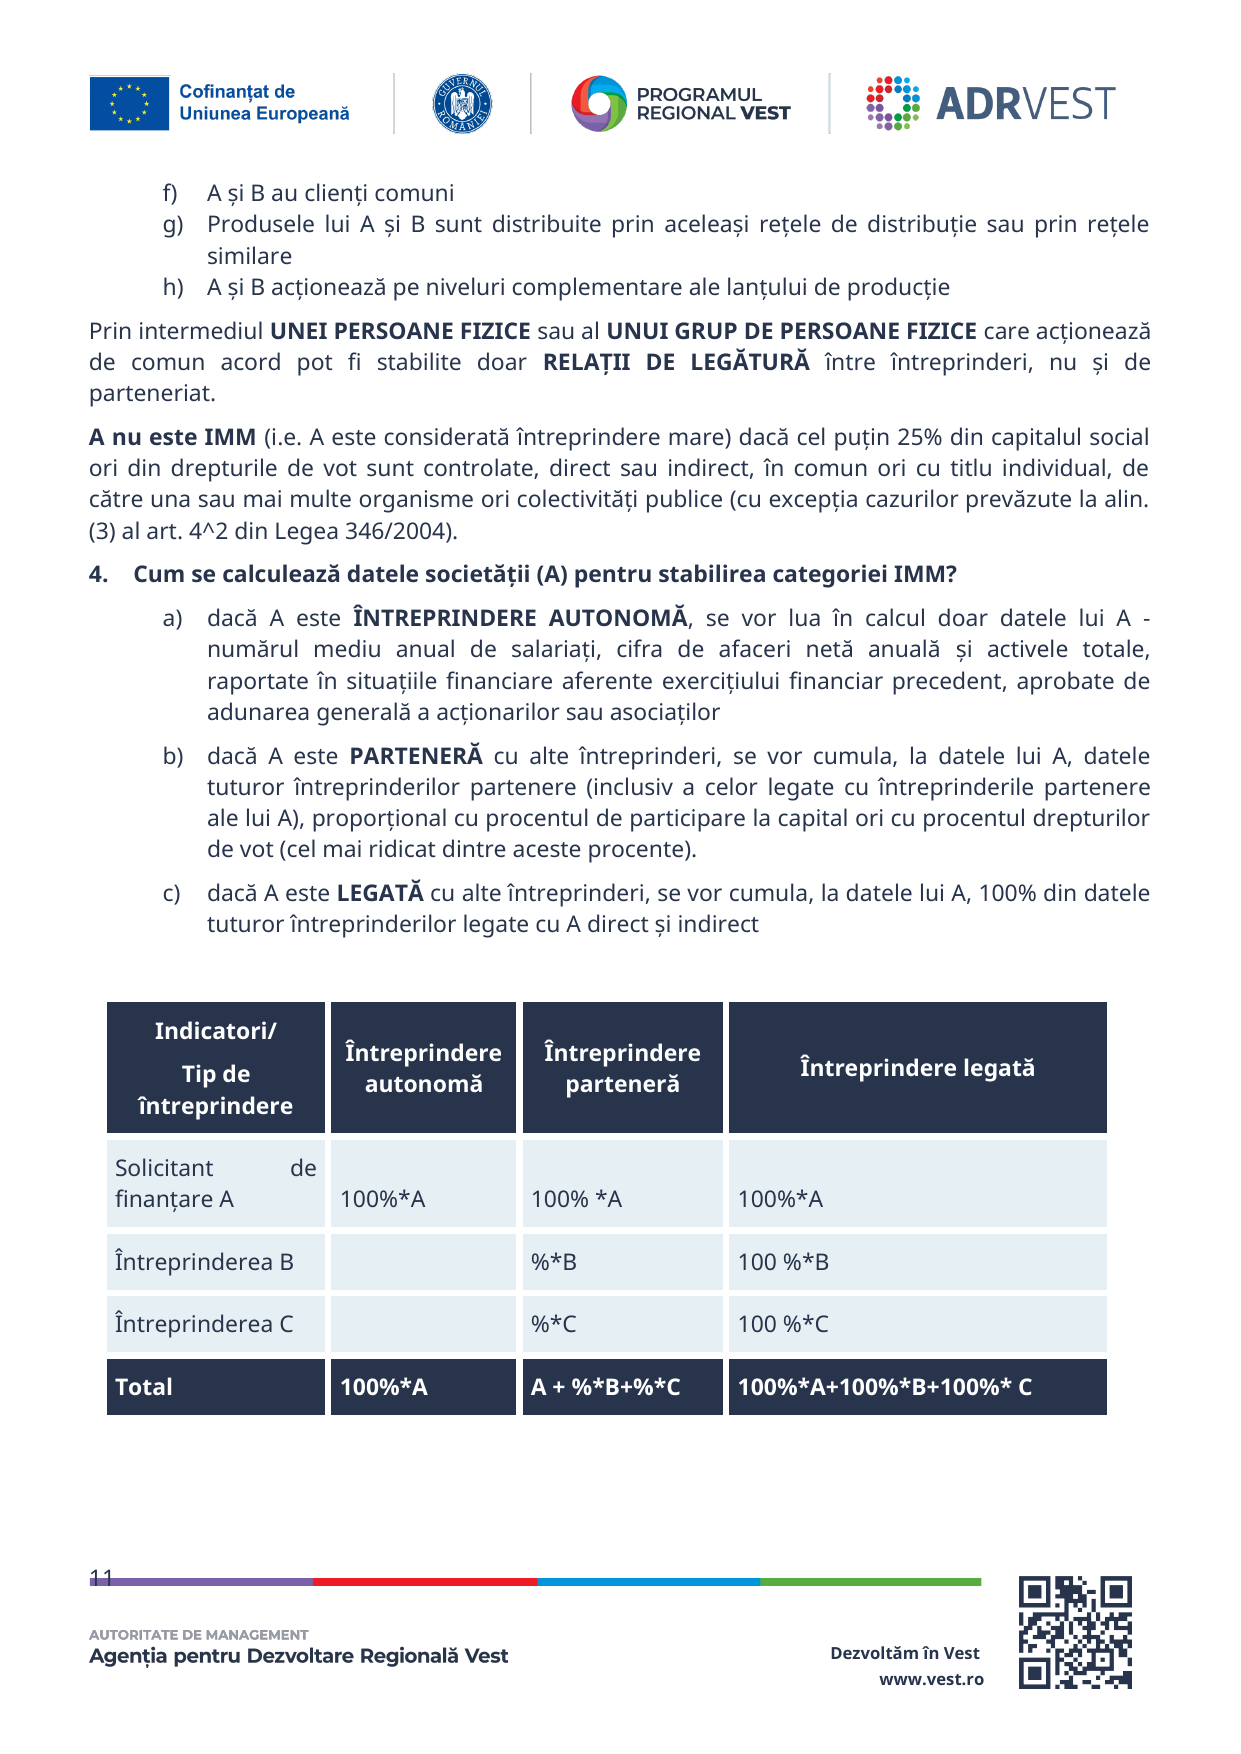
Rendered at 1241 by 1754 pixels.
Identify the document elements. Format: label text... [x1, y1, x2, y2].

table_header Întreprindere legată [729, 1002, 1107, 1133]
table_cell Întreprinderea B [107, 1234, 325, 1290]
table_cell Întreprinderea C [107, 1296, 325, 1352]
table_cell Total [107, 1359, 325, 1415]
table_header Întreprindere parteneră [523, 1002, 723, 1133]
text Prin intermediul UNEI PERSOANE FIZICE sau al UNUI GRUP DE PERSOANE FIZICE care acționează de comun acord pot fi stabilite doar RELAȚII DE LEGĂTURĂ între întreprinderi, nu și de parteneriat. [89, 315, 1152, 408]
table_cell %*B [523, 1234, 723, 1290]
table_cell [331, 1234, 516, 1290]
table_header Indicatori/ Tip de întreprindere [107, 1002, 325, 1133]
table_cell 100%*A [331, 1359, 516, 1415]
table_cell 100% *A [523, 1140, 723, 1227]
table_cell 100%*A+100%*B+100%* C [729, 1359, 1107, 1415]
table_header Întreprindere autonomă [331, 1002, 516, 1133]
table_cell 100%*A [331, 1140, 516, 1227]
list Produsele lui A și B sunt distribuite prin aceleași rețele de distribuție sau prin rețele similare [162, 208, 1152, 271]
table_cell [331, 1296, 516, 1352]
text A nu este IMM (i.e. A este considerată întreprindere mare) dacă cel puțin 25% din capitalul social ori din drepturile de vot sunt controlate, direct sau indirect, în comun ori cu titlu individual, de către una sau mai multe organisme ori colectivități publice (cu excepția cazurilor prevăzute la alin. (3) al art. 4^2 din Legea 346/2004). [89, 421, 1152, 546]
picture [1010, 1567, 1141, 1698]
list dacă A este LEGATĂ cu alte întreprinderi, se vor cumula, la datele lui A, 100% din datele tuturor întreprinderilor legate cu A direct și indirect [162, 877, 1152, 940]
table_cell Solicitant de finanțare A [107, 1140, 325, 1227]
table_cell %*C [523, 1296, 723, 1352]
table_cell 100 %*C [729, 1296, 1107, 1352]
table_cell A + %*B+%*C [523, 1359, 723, 1415]
list dacă A este PARTENERĂ cu alte întreprinderi, se vor cumula, la datele lui A, datele tuturor întreprinderilor partenere (inclusiv a celor legate cu întreprinderile partenere ale lui A), proporțional cu procentul de participare la capital ori cu procentul drepturilor de vot (cel mai ridicat dintre aceste procente). [162, 740, 1152, 865]
table_cell 100%*A [729, 1140, 1107, 1227]
list Cum se calculează datele societății (A) pentru stabilirea categoriei IMM? [89, 558, 1152, 590]
list A și B acționează pe niveluri complementare ale lanțului de producție [162, 271, 1152, 302]
list A și B au clienți comuni [162, 177, 1152, 208]
picture [88, 73, 1116, 134]
list dacă A este ÎNTREPRINDERE AUTONOMĂ, se vor lua în calcul doar datele lui A - numărul mediu anual de salariați, cifra de afaceri netă anuală şi activele totale, raportate în situațiile financiare aferente exercițiului financiar precedent, aprobate de adunarea generală a acționarilor sau asociaților [162, 602, 1152, 727]
table_cell 100 %*B [729, 1234, 1107, 1290]
